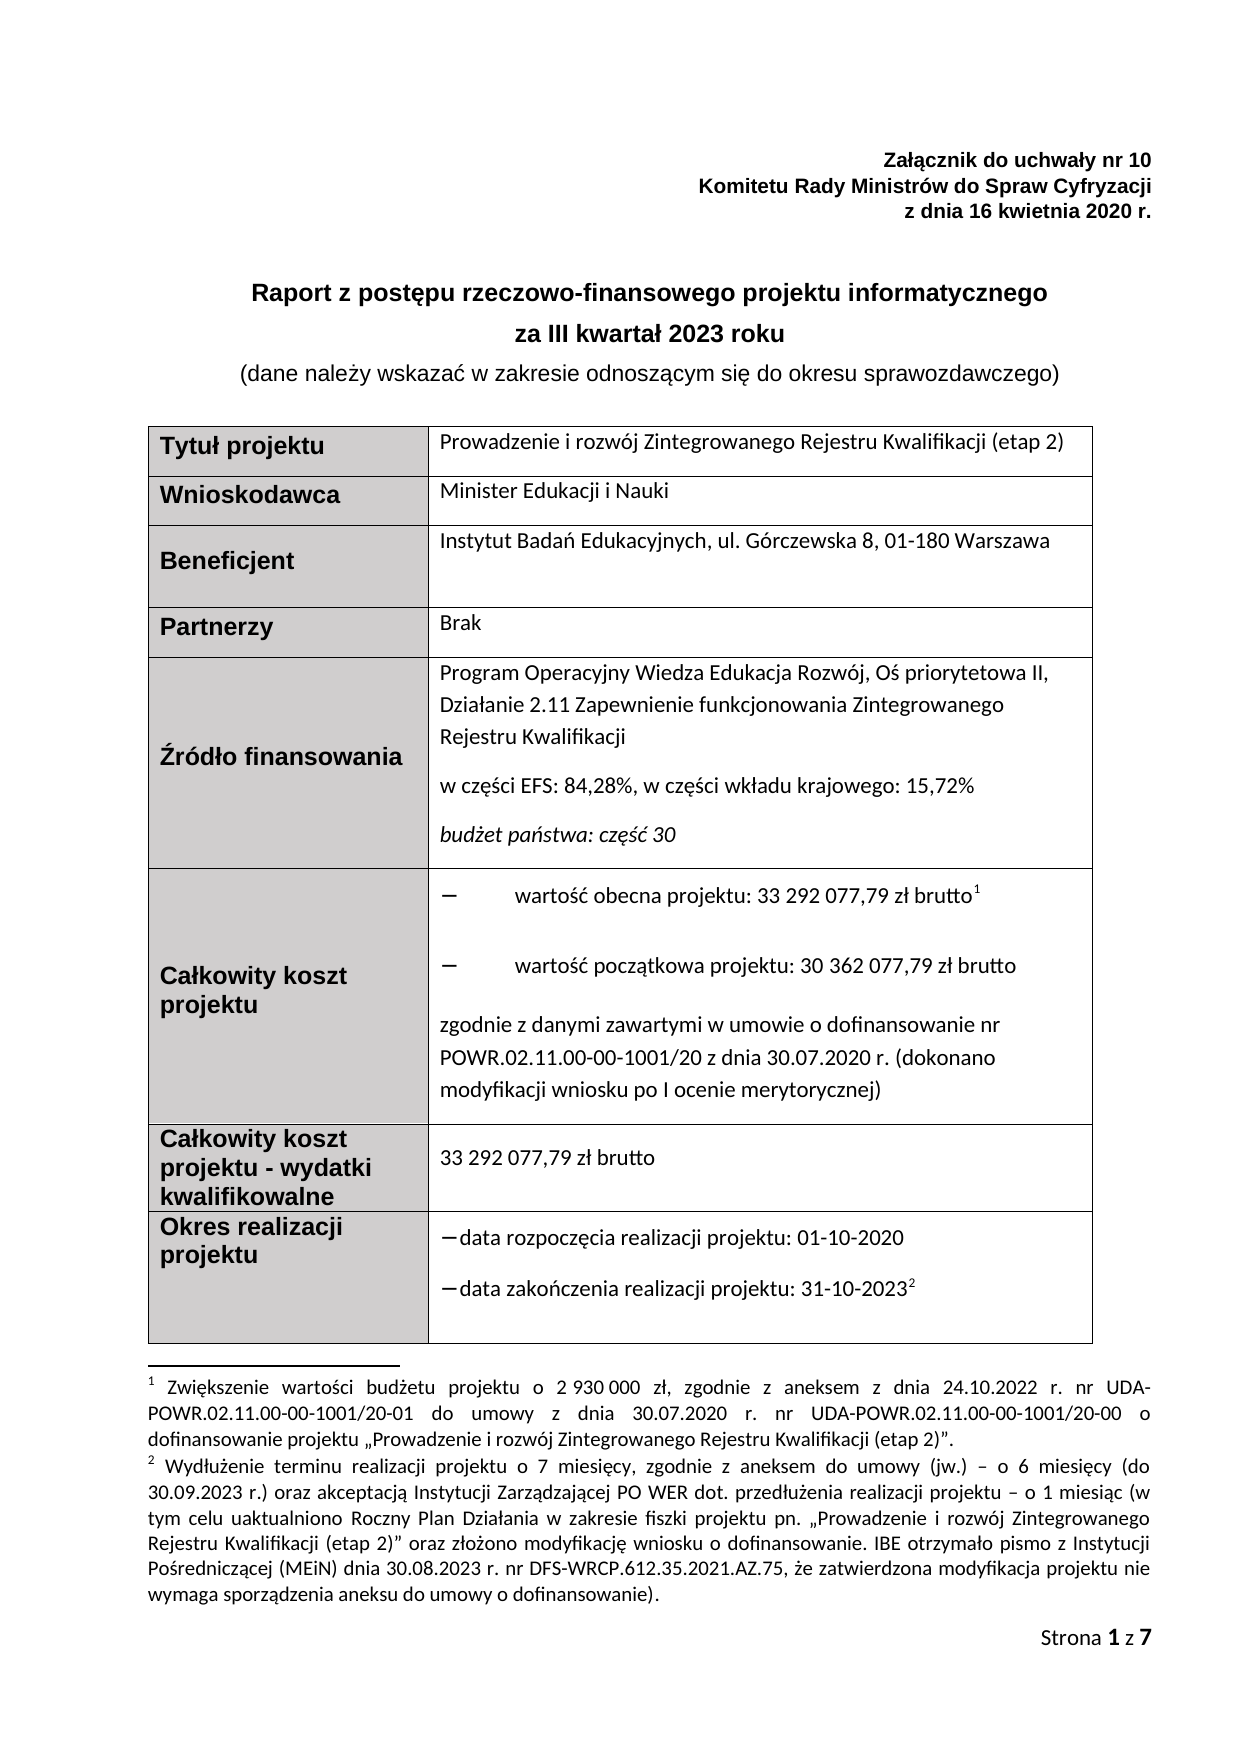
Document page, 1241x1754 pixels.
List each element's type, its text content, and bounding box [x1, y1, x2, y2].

table_cell Wnioskodawca [149, 477, 428, 525]
table_cell Całkowity koszt projektu - wydatki kwalifikowalne [149, 1125, 428, 1211]
table_cell Partnerzy [149, 608, 428, 657]
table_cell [149, 1212, 428, 1343]
text (dane należy wskazać w zakresie odnoszącym się do okresu sprawozdawczego) [148, 360, 1152, 386]
table_header Tytuł projektu [149, 427, 428, 476]
table_cell 33 292 077,79 zł brutto [429, 1125, 1092, 1211]
text Załącznik do uchwały nr 10 [148, 148, 1152, 172]
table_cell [429, 1212, 1092, 1343]
table_cell Instytut Badań Edukacyjnych, ul. Górczewska 8, 01-180 Warszawa [429, 526, 1092, 607]
text Komitetu Rady Ministrów do Spraw Cyfryzacji [148, 173, 1152, 197]
table_cell Minister Edukacji i Nauki [429, 477, 1092, 525]
subtitle Raport z postępu rzeczowo-finansowego projektu informatycznego [148, 278, 1152, 306]
table_cell wartość obecna projektu: 33 292 077,79 zł brutto wartość początkowa projektu: 30 362 077,79 zł brutto zgodnie z danymi zawartymi w umowie o dofinansowanie nr POWR.02.11.00-00-1001/20 z dnia 30.07.2020 r. (dokonano modyfikacji wniosku po I ocenie merytorycznej) [429, 869, 1092, 1123]
table_cell Program Operacyjny Wiedza Edukacja Rozwój, Oś priorytetowa II, Działanie 2.11 Zapewnienie funkcjonowania Zintegrowanego Rejestru Kwalifikacji w części EFS: 84,28%, w części wkładu krajowego: 15,72% budżet państwa: część 30 [429, 658, 1092, 868]
table_cell Całkowity koszt projektu [149, 869, 428, 1123]
table_cell Źródło finansowania [149, 658, 428, 868]
table_cell Brak [429, 608, 1092, 657]
table_header Prowadzenie i rozwój Zintegrowanego Rejestru Kwalifikacji (etap 2) [429, 427, 1092, 476]
table_cell Beneficjent [149, 526, 428, 607]
subtitle za III kwartał 2023 roku [148, 319, 1152, 348]
text z dnia 16 kwietnia 2020 r. [148, 199, 1152, 223]
